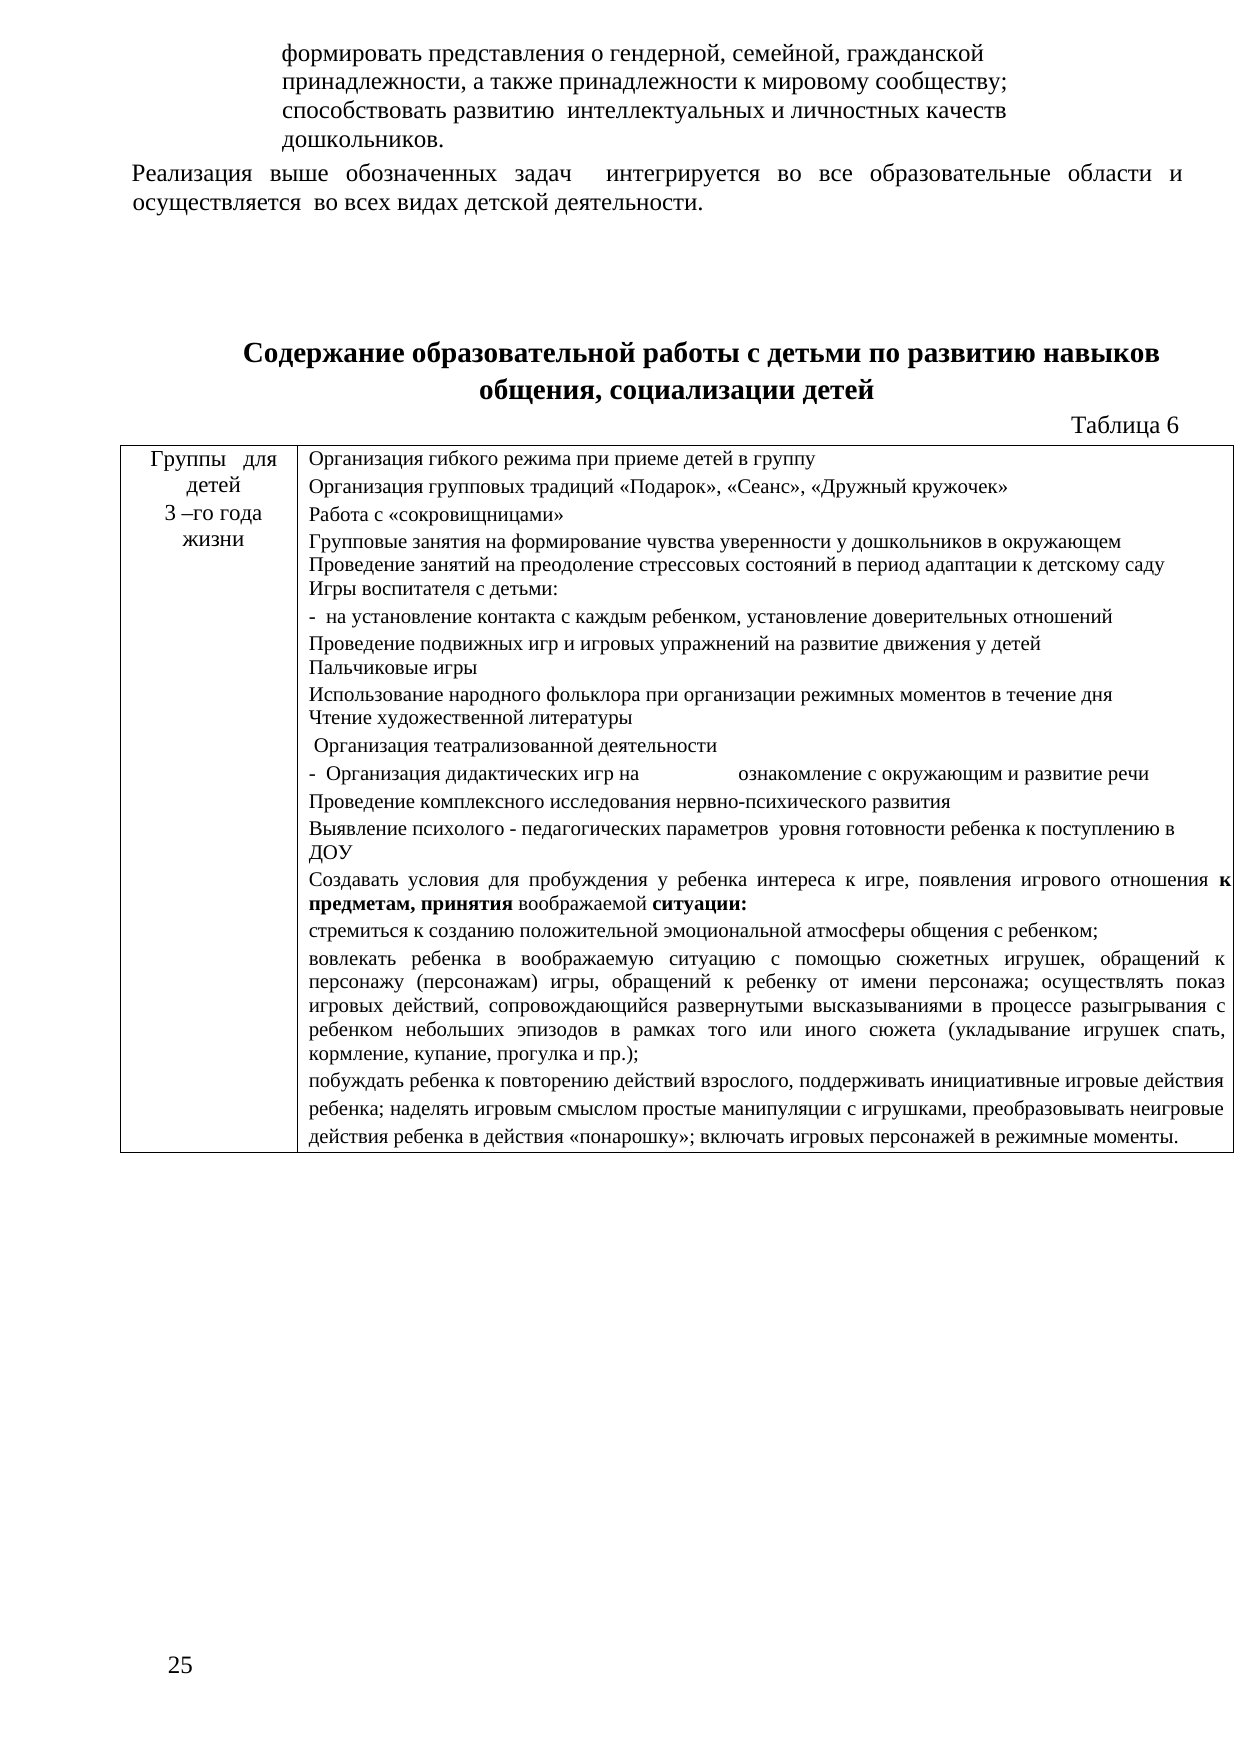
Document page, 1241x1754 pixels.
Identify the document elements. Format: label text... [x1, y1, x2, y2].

text Реализация выше обозначенных задач интегрируется во все образовательные области и осуществляется во всех видах детской деятельности. [131, 158, 1184, 216]
table_header Организация гибкого режима при приеме детей в группу Организация групповых традиций «Подарок», «Сеанс», «Дружный кружочек» Работа с «сокровищницами» Групповые занятия на формирование чувства уверенности у дошкольников в окружающем Проведение занятий на преодоление стрессовых состояний в период адаптации к детскому саду Игры воспитателя с детьми: на установление контакта с каждым ребенком, установление доверительных отношений Проведение подвижных игр и игровых упражнений на развитие движения у детей Пальчиковые игры Использование народного фольклора при организации режимных моментов в течение дня Чтение художественной литературы Организация театрализованной деятельности Организация дидактических игр на ознакомление с окружающим и развитие речи Проведение комплексного исследования нервно-психического развития Выявление психолого - педагогических параметров уровня готовности ребенка к поступлению в ДОУ Создавать условия для пробуждения у ребенка интереса к игре, появления игрового отношения к предметам, принятия воображаемой ситуации: стремиться к созданию положительной эмоциональной атмосферы общения с ребенком; вовлекать ребенка в воображаемую ситуацию с помощью сюжетных игрушек, обращений к персонажу (персонажам) игры, обращений к ребенку от имени персонажа; осуществлять показ игровых действий, сопровождающийся развернутыми высказываниями в процессе разыгрывания с ребенком небольших эпизодов в рамках того или иного сюжета (укладывание игрушек спать, кормление, купание, прогулка и пр.); побуждать ребенка к повторению действий взрослого, поддерживать инициативные игровые действия ребенка; наделять игровым смыслом простые манипуляции с игрушками, преобразовывать неигровые действия ребенка в действия «понарошку»; включать игровых персонажей в режимные моменты. [298, 446, 1233, 1152]
text Таблица 6 [141, 411, 1179, 439]
subtitle общения, социализации детей [479, 373, 1186, 406]
text формировать представления о гендерной, семейной, гражданской принадлежности, а также принадлежности к мировому сообществу; способствовать развитию интеллектуальных и личностных качеств дошкольников. [281, 38, 1155, 153]
table_header Группы для детей 3 –го года жизни [121, 446, 297, 1152]
subtitle Содержание образовательной работы с детьми по развитию навыков [243, 336, 1186, 369]
